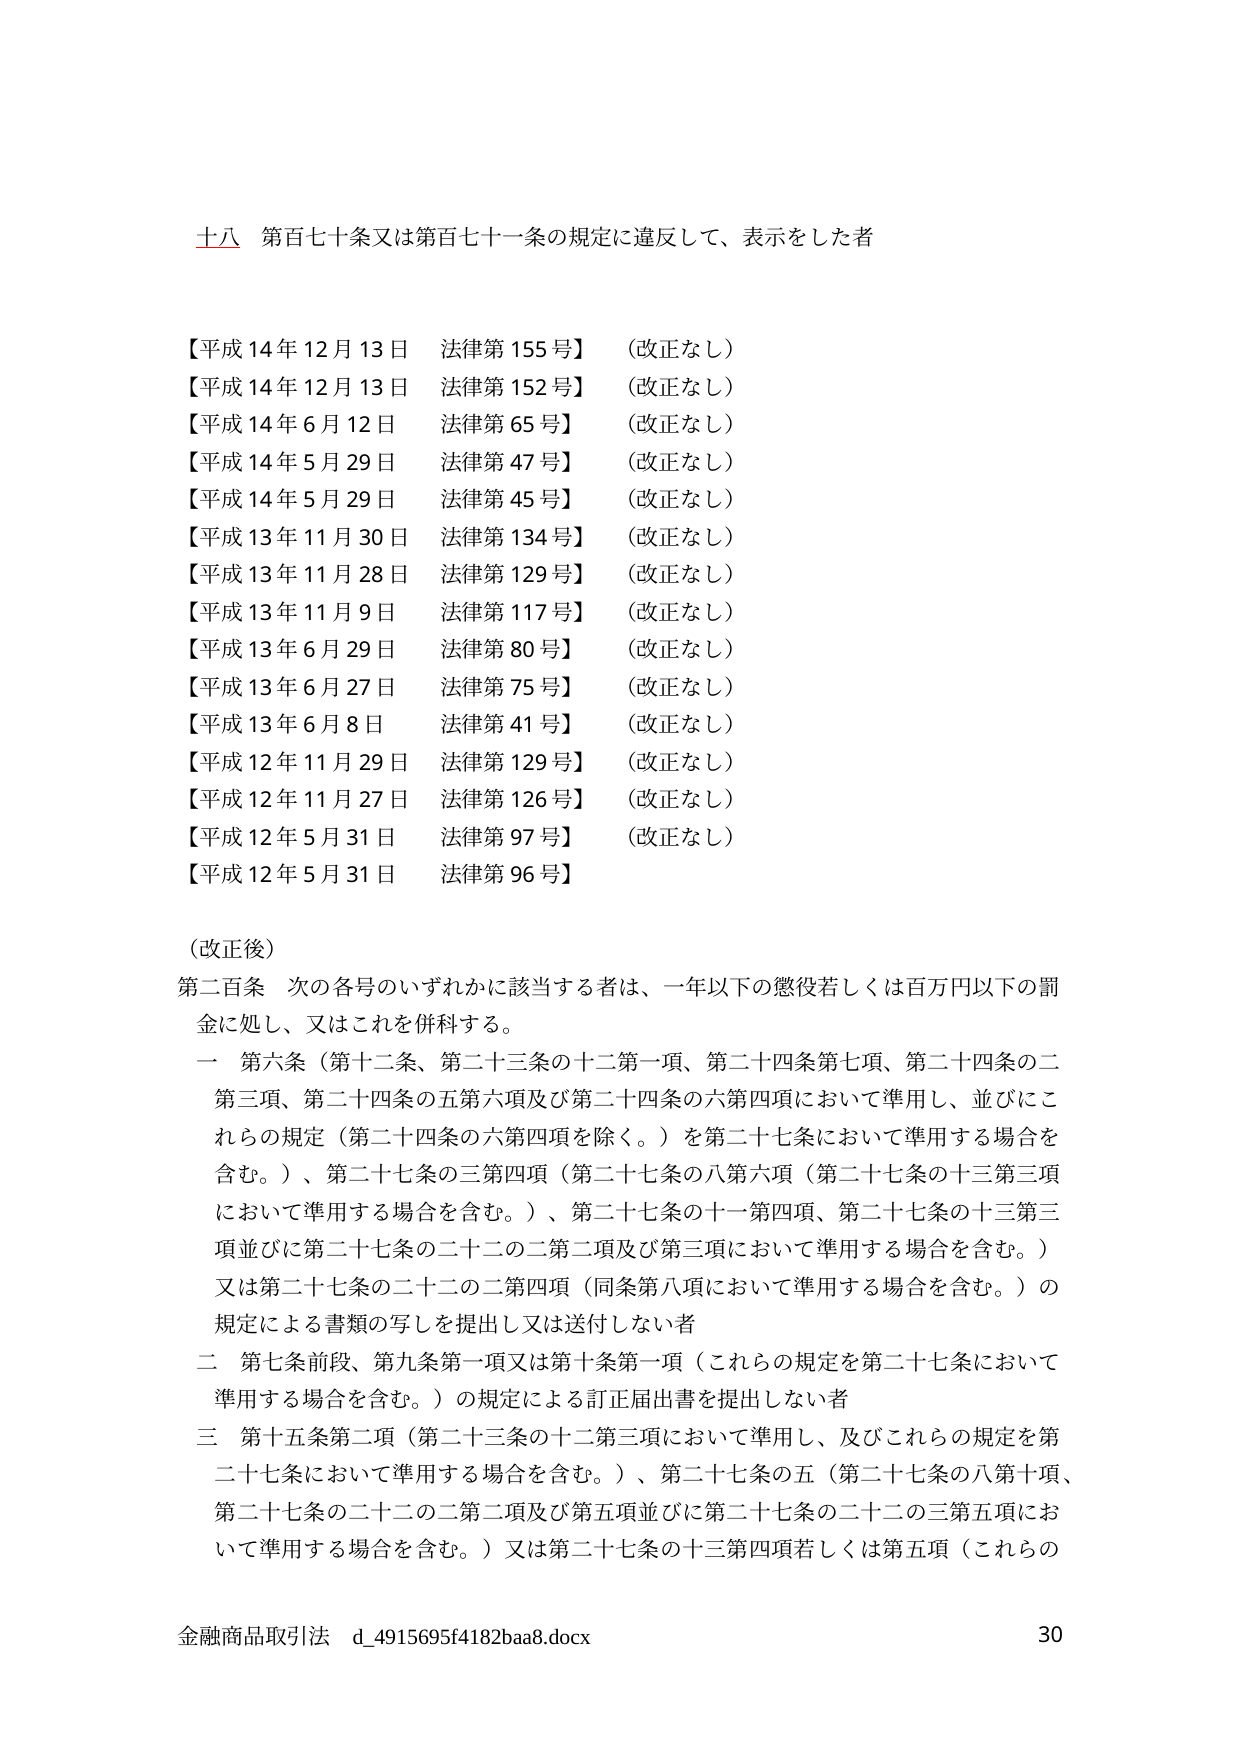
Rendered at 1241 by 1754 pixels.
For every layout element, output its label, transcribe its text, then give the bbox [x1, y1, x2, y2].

text 【平成14年12月13日 法律第155号】 （改正なし） [177, 329, 1063, 367]
text 【平成14年12月13日 法律第152号】 （改正なし） [177, 367, 1063, 404]
text 【平成12年5月31日 法律第96号】 [177, 854, 1063, 892]
text 十八 第百七十条又は第百七十一条の規定に違反して、表示をした者 [196, 217, 1063, 254]
text 【平成12年11月27日 法律第126号】 （改正なし） [177, 779, 1063, 817]
text 二 第七条前段、第九条第一項又は第十条第一項（これらの規定を第二十七条において準用する場合を含む。）の規定による訂正届出書を提出しない者 [196, 1342, 1063, 1417]
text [196, 1417, 1063, 1567]
text 【平成13年11月30日 法律第134号】 （改正なし） [177, 517, 1063, 554]
text （改正後） [177, 929, 1063, 967]
text 【平成13年6月27日 法律第75号】 （改正なし） [177, 667, 1063, 704]
text 一 第六条（第十二条、第二十三条の十二第一項、第二十四条第七項、第二十四条の二第三項、第二十四条の五第六項及び第二十四条の六第四項において準用し、並びにこれらの規定（第二十四条の六第四項を除く。）を第二十七条において準用する場合を含む。）、第二十七条の三第四項（第二十七条の八第六項（第二十七条の十三第三項において準用する場合を含む。）、第二十七条の十一第四項、第二十七条の十三第三項並びに第二十七条の二十二の二第二項及び第三項において準用する場合を含む。）又は第二十七条の二十二の二第四項（同条第八項において準用する場合を含む。）の規定による書類の写しを提出し又は送付しない者 [196, 1042, 1063, 1342]
text 【平成13年11月9日 法律第117号】 （改正なし） [177, 592, 1063, 629]
text 【平成14年6月12日 法律第65号】 （改正なし） [177, 404, 1063, 442]
text 【平成14年5月29日 法律第47号】 （改正なし） [177, 442, 1063, 479]
text 【平成13年11月28日 法律第129号】 （改正なし） [177, 554, 1063, 592]
text 【平成12年11月29日 法律第129号】 （改正なし） [177, 742, 1063, 779]
text 【平成13年6月8日 法律第41号】 （改正なし） [177, 704, 1063, 742]
text 第二百条 次の各号のいずれかに該当する者は、一年以下の懲役若しくは百万円以下の罰金に処し、又はこれを併科する。 [177, 967, 1063, 1042]
text 【平成13年6月29日 法律第80号】 （改正なし） [177, 629, 1063, 667]
text 【平成14年5月29日 法律第45号】 （改正なし） [177, 479, 1063, 517]
text 【平成12年5月31日 法律第97号】 （改正なし） [177, 817, 1063, 854]
